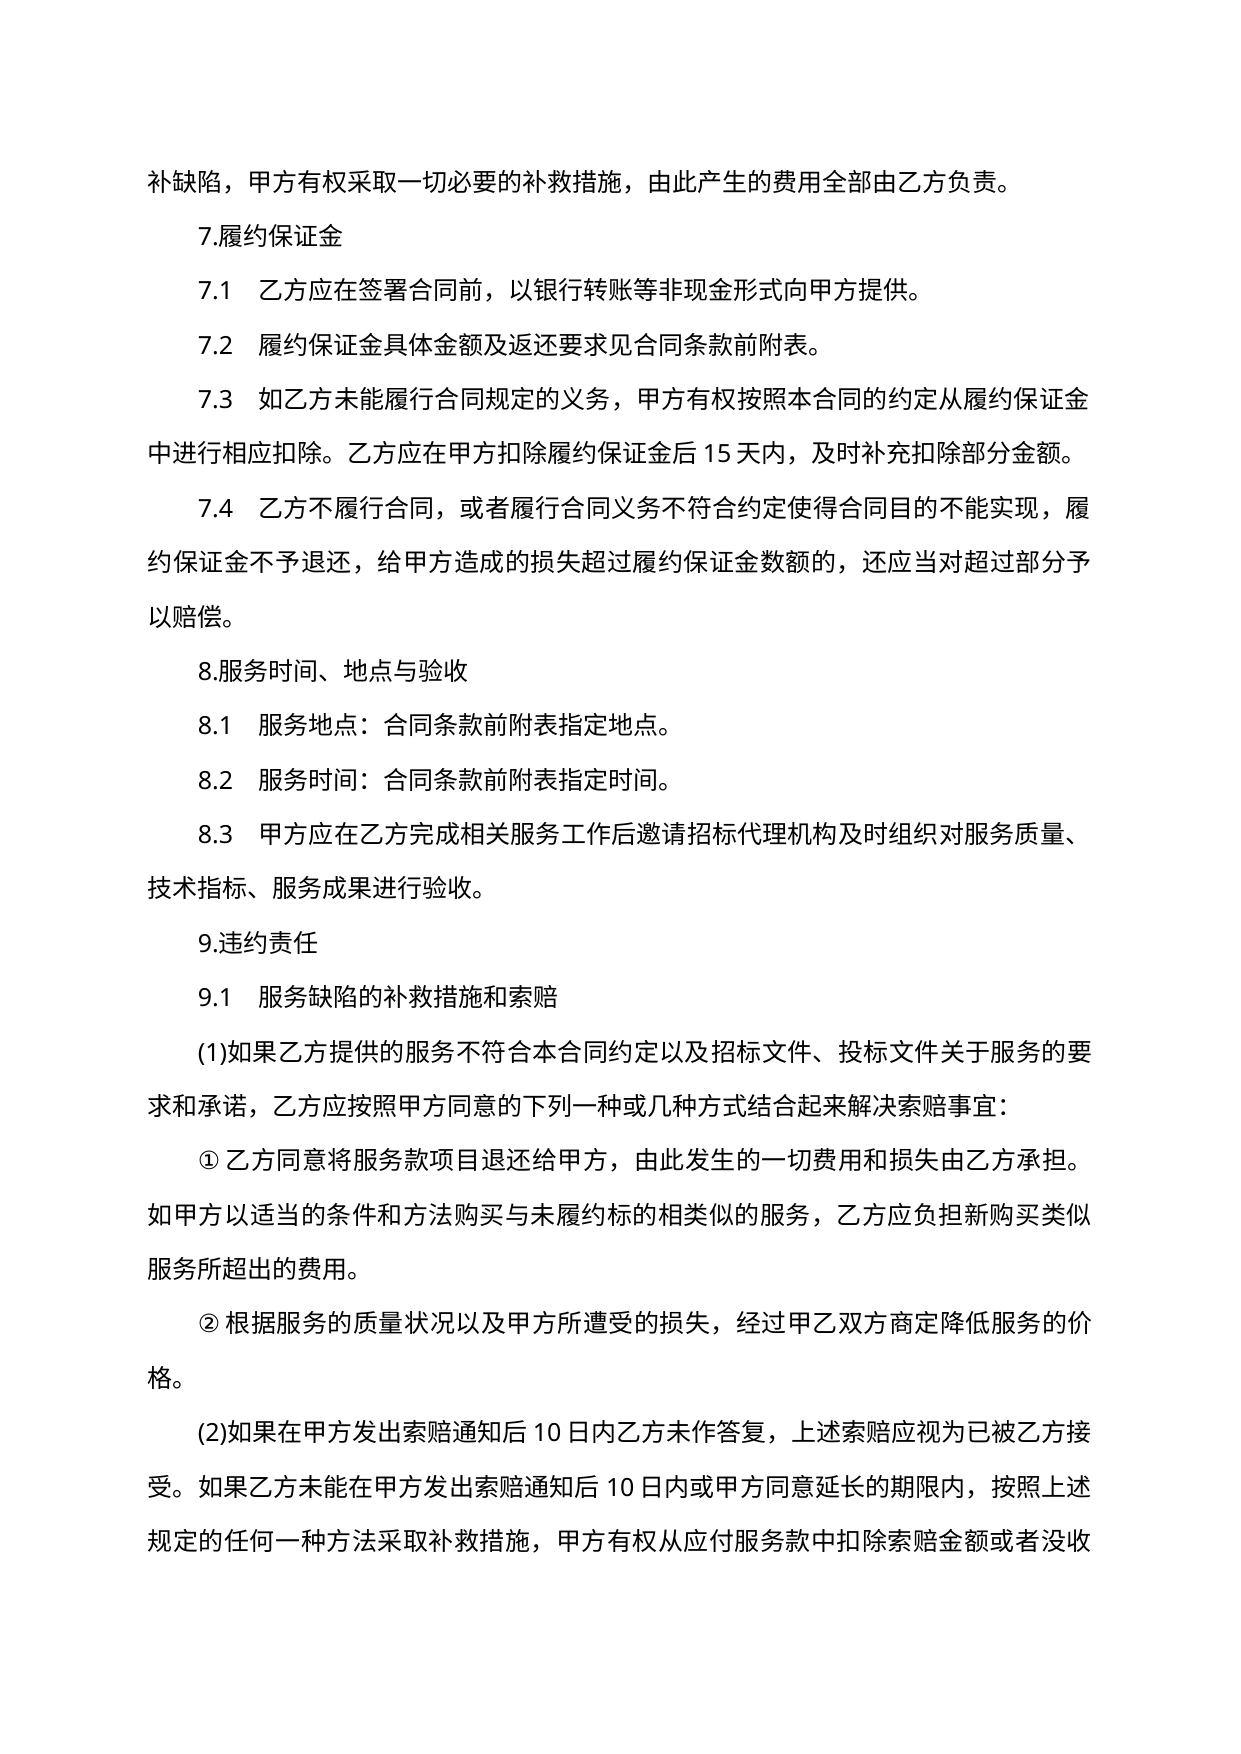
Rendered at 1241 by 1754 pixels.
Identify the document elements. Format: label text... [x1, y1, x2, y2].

text 7.1 乙方应在签署合同前，以银行转账等非现金形式向甲方提供。 [148, 271, 1093, 307]
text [148, 162, 1093, 198]
text 8.2 服务时间：合同条款前附表指定时间。 [148, 760, 1093, 796]
text 8.3 甲方应在乙方完成相关服务工作后邀请招标代理机构及时组织对服务质量、技术指标、服务成果进行验收。 [148, 814, 1093, 905]
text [148, 1413, 1093, 1558]
text 8.1 服务地点：合同条款前附表指定地点。 [148, 706, 1093, 742]
text 7.2 履约保证金具体金额及返还要求见合同条款前附表。 [148, 325, 1093, 361]
text 9.违约责任 [148, 923, 1093, 959]
text 8.服务时间、地点与验收 [148, 651, 1093, 688]
text 9.1 服务缺陷的补救措施和索赔 [148, 978, 1093, 1014]
text ②根据服务的质量状况以及甲方所遭受的损失，经过甲乙双方商定降低服务的价格。 [148, 1304, 1093, 1394]
text ①乙方同意将服务款项目退还给甲方，由此发生的一切费用和损失由乙方承担。如甲方以适当的条件和方法购买与未履约标的相类似的服务，乙方应负担新购买类似服务所超出的费用。 [148, 1141, 1093, 1286]
text (1)如果乙方提供的服务不符合本合同约定以及招标文件、投标文件关于服务的要求和承诺，乙方应按照甲方同意的下列一种或几种方式结合起来解决索赔事宜： [148, 1032, 1093, 1123]
text 7.履约保证金 [148, 216, 1093, 253]
text 7.3 如乙方未能履行合同规定的义务，甲方有权按照本合同的约定从履约保证金中进行相应扣除。乙方应在甲方扣除履约保证金后15天内，及时补充扣除部分金额。 [148, 379, 1093, 470]
text 7.4 乙方不履行合同，或者履行合同义务不符合约定使得合同目的不能实现，履约保证金不予退还，给甲方造成的损失超过履约保证金数额的，还应当对超过部分予以赔偿。 [148, 488, 1093, 633]
